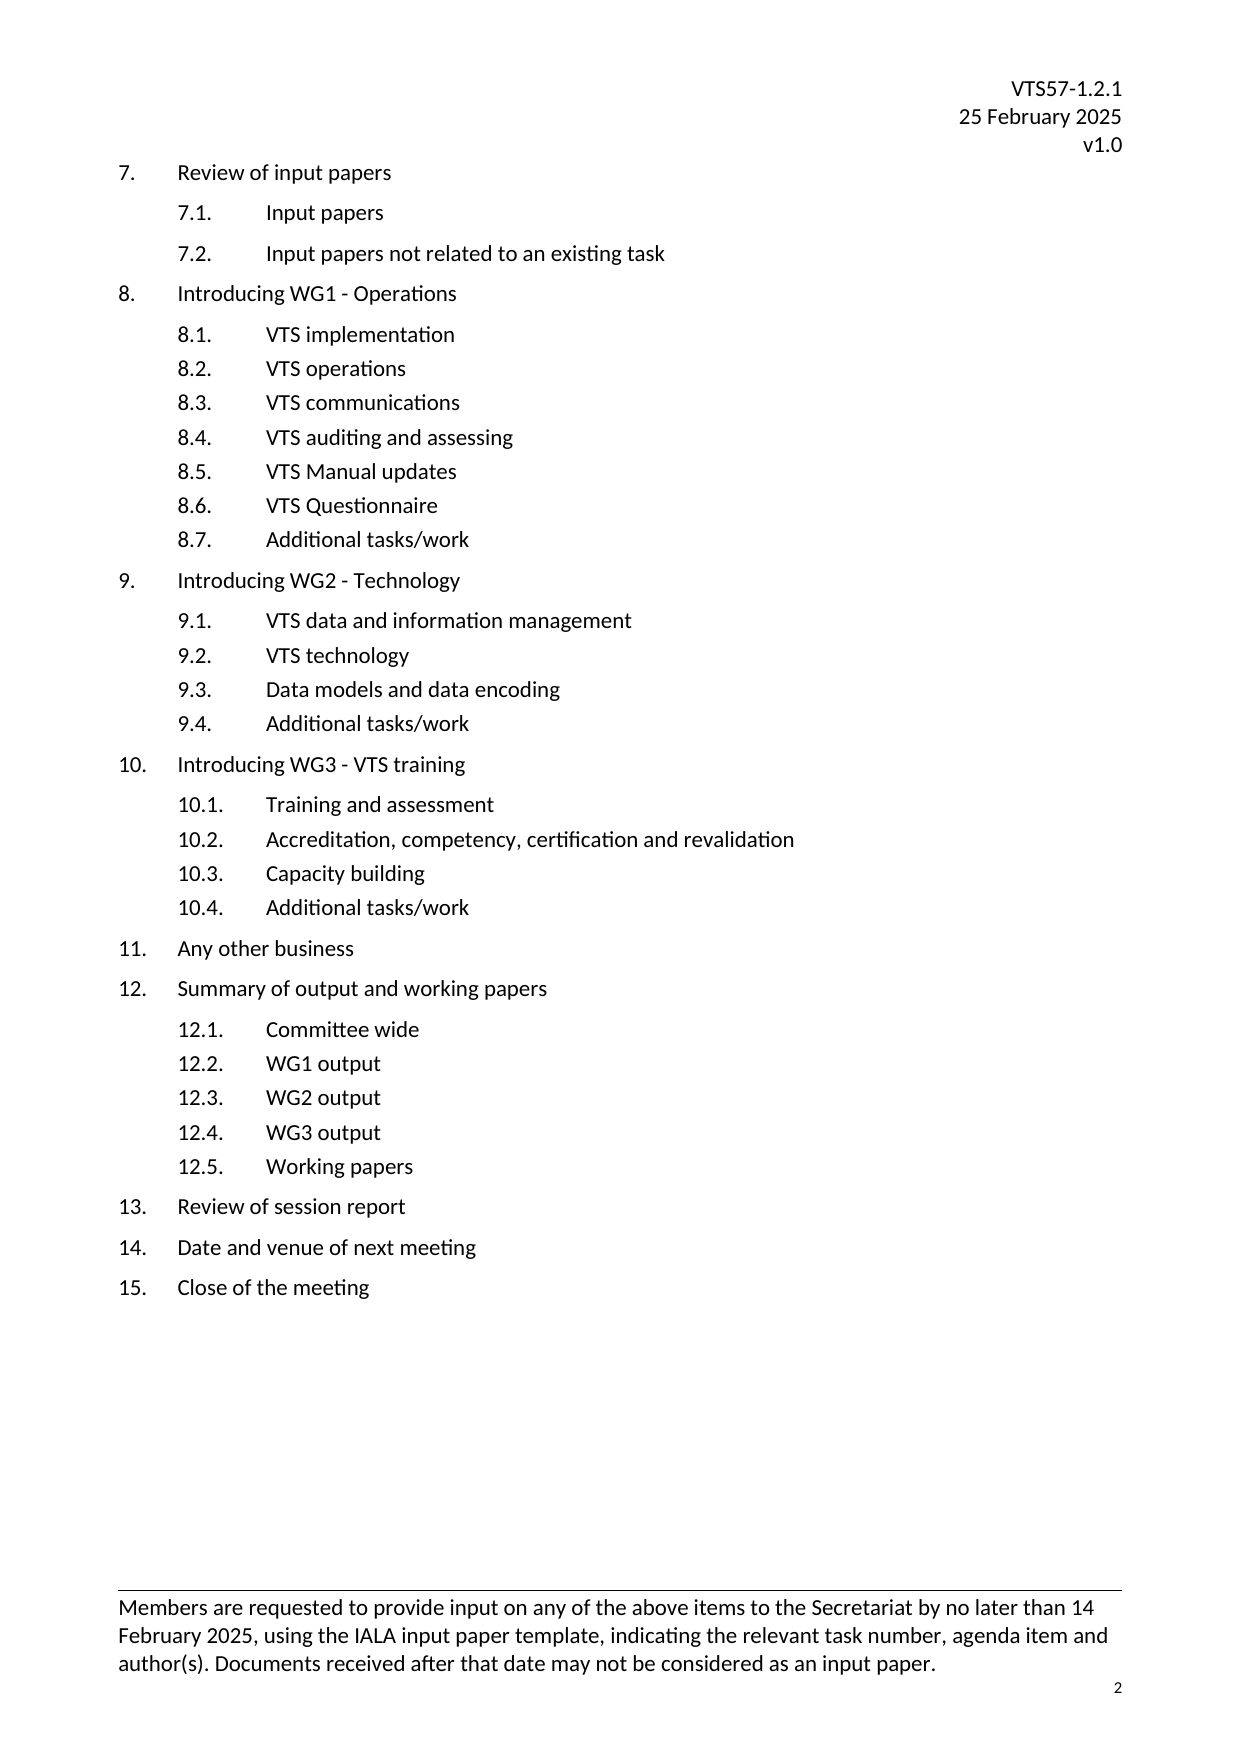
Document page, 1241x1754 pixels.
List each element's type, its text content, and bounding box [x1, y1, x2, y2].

list Additional tasks/work [177, 709, 1122, 737]
list Data models and data encoding [177, 675, 1122, 703]
list VTS Questionnaire [177, 491, 1122, 519]
list Input papers not related to an existing task [177, 239, 1122, 267]
list WG3 output [177, 1118, 1122, 1146]
list Introducing WG1 - Operations [118, 279, 1122, 307]
list Introducing WG2 - Technology [118, 566, 1122, 594]
list Capacity building [177, 859, 1122, 887]
list Any other business [118, 934, 1122, 962]
list Introducing WG3 - VTS training [118, 750, 1122, 778]
list Input papers [177, 198, 1122, 226]
list VTS Manual updates [177, 457, 1122, 485]
list VTS implementation [177, 320, 1122, 348]
list Working papers [177, 1152, 1122, 1180]
list Training and assessment [177, 791, 1122, 818]
list VTS operations [177, 354, 1122, 382]
list VTS auditing and assessing [177, 423, 1122, 451]
list VTS communications [177, 388, 1122, 417]
list Additional tasks/work [177, 893, 1122, 921]
list Committee wide [177, 1015, 1122, 1043]
list WG1 output [177, 1049, 1122, 1077]
list VTS data and information management [177, 607, 1122, 635]
list Additional tasks/work [177, 526, 1122, 554]
list Review of input papers [118, 158, 1122, 186]
list Date and venue of next meeting [118, 1233, 1122, 1261]
list Summary of output and working papers [118, 974, 1122, 1002]
list VTS technology [177, 641, 1122, 669]
list Accreditation, competency, certification and revalidation [177, 825, 1122, 853]
list Close of the meeting [118, 1273, 1122, 1302]
list Review of session report [118, 1192, 1122, 1221]
list WG2 output [177, 1083, 1122, 1111]
